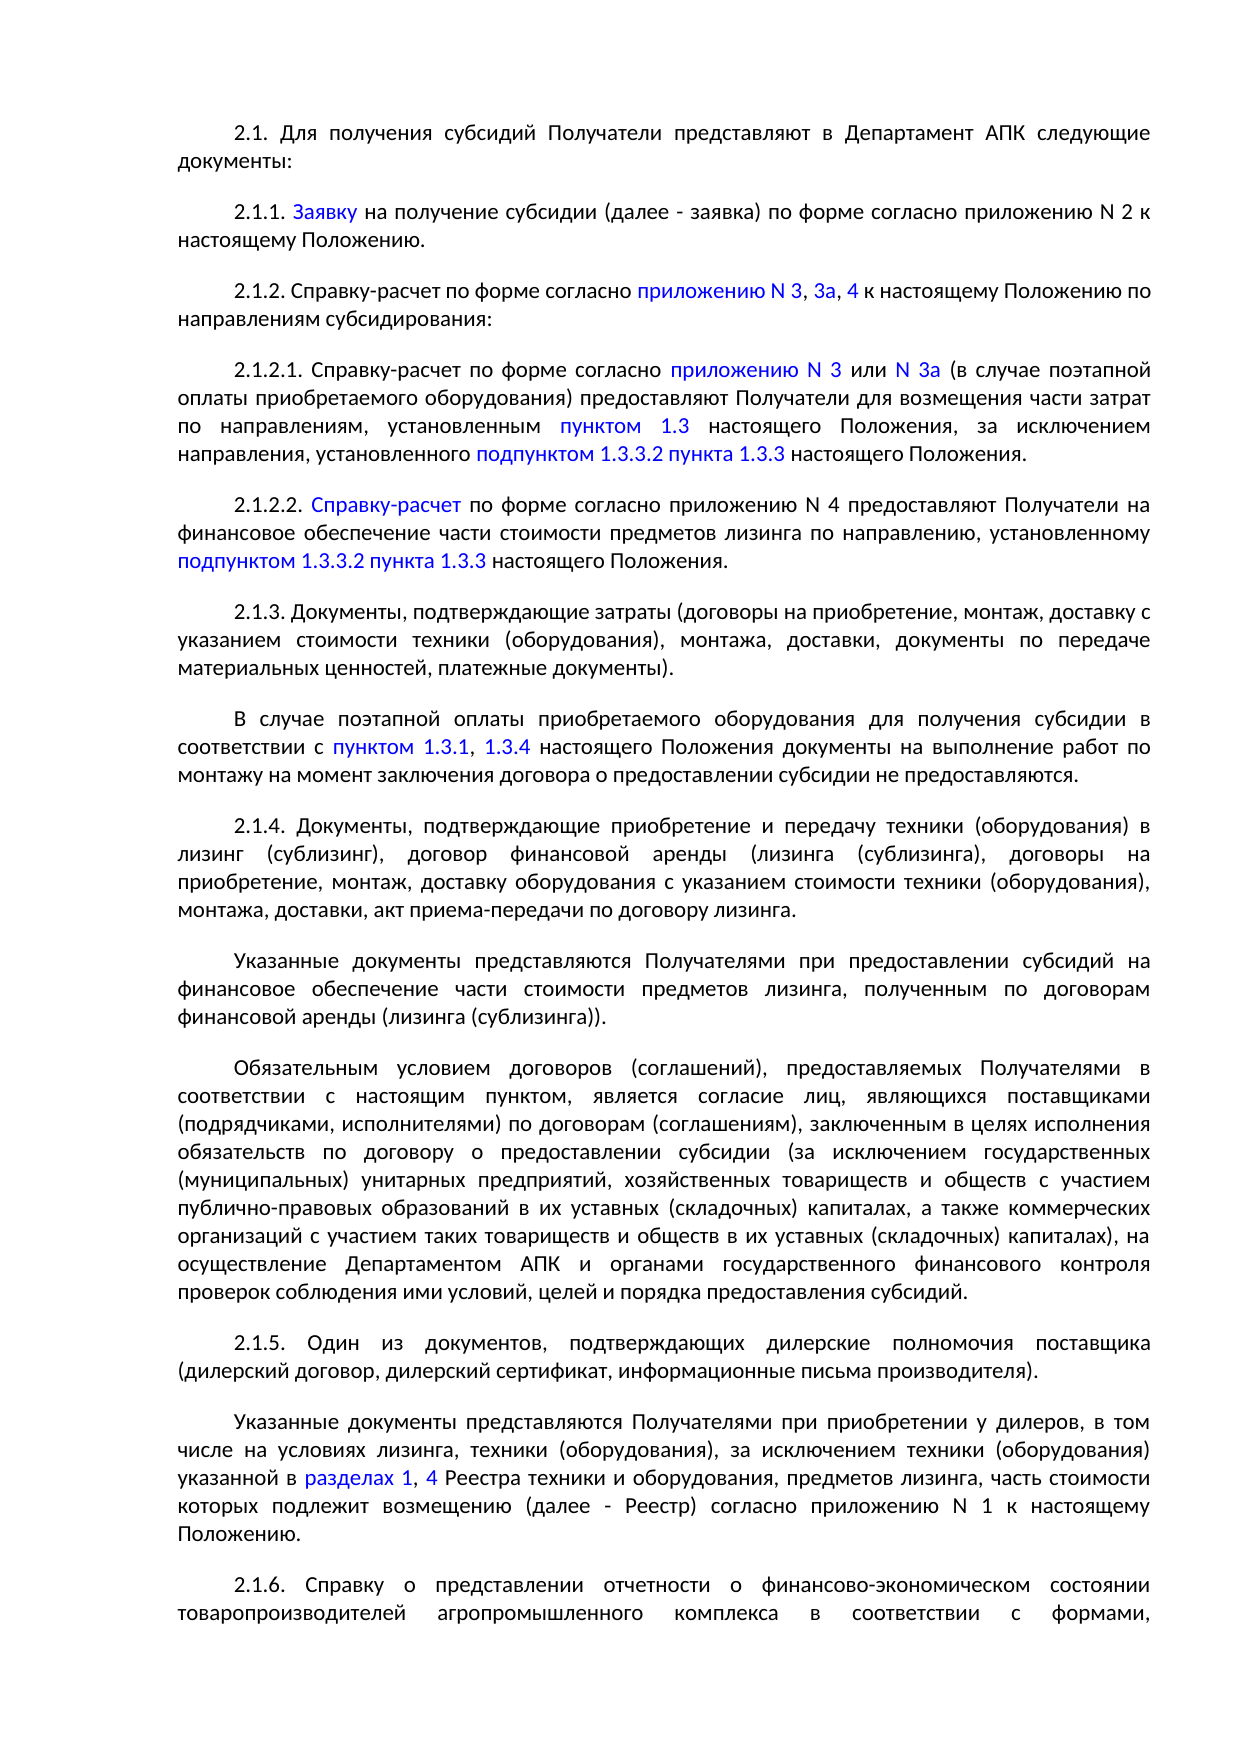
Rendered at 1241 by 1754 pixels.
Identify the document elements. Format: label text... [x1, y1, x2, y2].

text 2.1.4. Документы, подтверждающие приобретение и передачу техники (оборудования) в лизинг (сублизинг), договор финансовой аренды (лизинга (сублизинга), договоры на приобретение, монтаж, доставку оборудования с указанием стоимости техники (оборудования), монтажа, доставки, акт приема-передачи по договору лизинга. [177, 811, 1152, 923]
text 2.1.2.1. Справку-расчет по форме согласно приложению N 3 или N 3а (в случае поэтапной оплаты приобретаемого оборудования) предоставляют Получатели для возмещения части затрат по направлениям, установленным пунктом 1.3 настоящего Положения, за исключением направления, установленного подпунктом 1.3.3.2 пункта 1.3.3 настоящего Положения. [177, 355, 1152, 467]
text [177, 1570, 1152, 1626]
text Указанные документы представляются Получателями при предоставлении субсидий на финансовое обеспечение части стоимости предметов лизинга, полученным по договорам финансовой аренды (лизинга (сублизинга)). [177, 946, 1152, 1030]
text 2.1.2.2. Справку-расчет по форме согласно приложению N 4 предоставляют Получатели на финансовое обеспечение части стоимости предметов лизинга по направлению, установленному подпунктом 1.3.3.2 пункта 1.3.3 настоящего Положения. [177, 490, 1152, 574]
text 2.1.5. Один из документов, подтверждающих дилерские полномочия поставщика (дилерский договор, дилерский сертификат, информационные письма производителя). [177, 1328, 1152, 1384]
text 2.1.1. Заявку на получение субсидии (далее - заявка) по форме согласно приложению N 2 к настоящему Положению. [177, 197, 1152, 253]
text 2.1.3. Документы, подтверждающие затраты (договоры на приобретение, монтаж, доставку с указанием стоимости техники (оборудования), монтажа, доставки, документы по передаче материальных ценностей, платежные документы). [177, 597, 1152, 681]
text 2.1.2. Справку-расчет по форме согласно приложению N 3, 3а, 4 к настоящему Положению по направлениям субсидирования: [177, 276, 1152, 332]
text В случае поэтапной оплаты приобретаемого оборудования для получения субсидии в соответствии с пунктом 1.3.1, 1.3.4 настоящего Положения документы на выполнение работ по монтажу на момент заключения договора о предоставлении субсидии не предоставляются. [177, 704, 1152, 788]
text Указанные документы представляются Получателями при приобретении у дилеров, в том числе на условиях лизинга, техники (оборудования), за исключением техники (оборудования) указанной в разделах 1, 4 Реестра техники и оборудования, предметов лизинга, часть стоимости которых подлежит возмещению (далее - Реестр) согласно приложению N 1 к настоящему Положению. [177, 1407, 1152, 1547]
text 2.1. Для получения субсидий Получатели представляют в Департамент АПК следующие документы: [177, 118, 1152, 174]
text Обязательным условием договоров (соглашений), предоставляемых Получателями в соответствии с настоящим пунктом, является согласие лиц, являющихся поставщиками (подрядчиками, исполнителями) по договорам (соглашениям), заключенным в целях исполнения обязательств по договору о предоставлении субсидии (за исключением государственных (муниципальных) унитарных предприятий, хозяйственных товариществ и обществ с участием публично-правовых образований в их уставных (складочных) капиталах, а также коммерческих организаций с участием таких товариществ и обществ в их уставных (складочных) капиталах), на осуществление Департаментом АПК и органами государственного финансового контроля проверок соблюдения ими условий, целей и порядка предоставления субсидий. [177, 1053, 1152, 1305]
